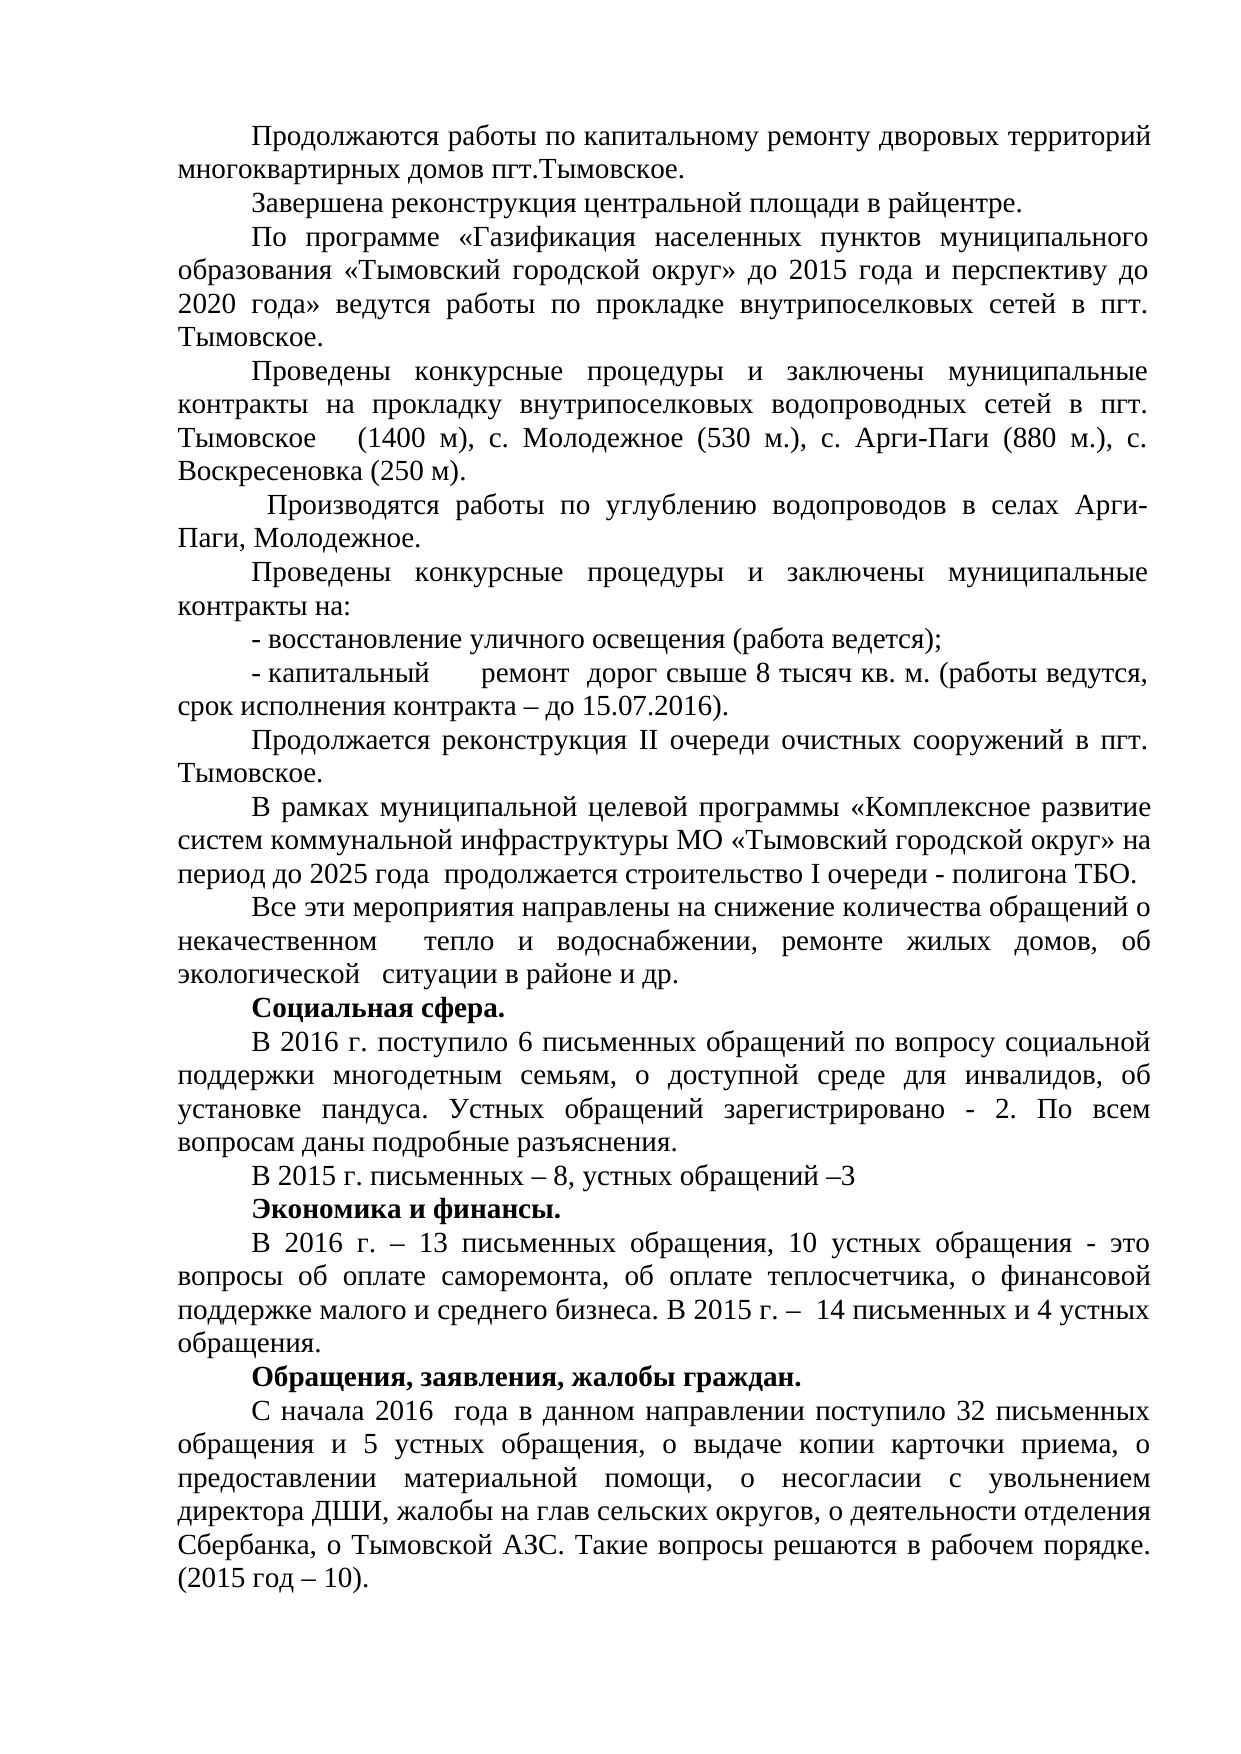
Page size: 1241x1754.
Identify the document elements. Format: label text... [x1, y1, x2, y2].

text - восстановление уличного освещения (работа ведется); [177, 621, 1149, 655]
text Обращения, заявления, жалобы граждан. [177, 1359, 1152, 1393]
text В 2015 г. письменных – 8, устных обращений –3 [177, 1158, 1152, 1191]
text - капитальный ремонт дорог свыше 8 тысяч кв. м. (работы ведутся, срок исполнения контракта – до 15.07.2016). [177, 655, 1149, 722]
text В 2016 г. поступило 6 письменных обращений по вопросу социальной поддержки многодетным семьям, о доступной среде для инвалидов, об установке пандуса. Устных обращений зарегистрировано - 2. По всем вопросам даны подробные разъяснения. [177, 1024, 1152, 1158]
text С начала 2016 года в данном направлении поступило 32 письменных обращения и 5 устных обращения, о выдаче копии карточки приема, о предоставлении материальной помощи, о несогласии с увольнением директора ДШИ, жалобы на глав сельских округов, о деятельности отделения Сбербанка, о Тымовской АЗС. Такие вопросы решаются в рабочем порядке. (2015 год – 10). [177, 1393, 1152, 1594]
text В 2016 г. – 13 письменных обращения, 10 устных обращения - это вопросы об оплате саморемонта, об оплате теплосчетчика, о финансовой поддержке малого и среднего бизнеса. В 2015 г. – 14 письменных и 4 устных обращения. [177, 1225, 1152, 1359]
text Проведены конкурсные процедуры и заключены муниципальные контракты на прокладку внутрипоселковых водопроводных сетей в пгт. Тымовское (1400 м), с. Молодежное (530 м.), с. Арги-Паги (880 м.), с. Воскресеновка (250 м). [177, 353, 1149, 487]
text Все эти мероприятия направлены на снижение количества обращений о некачественном тепло и водоснабжении, ремонте жилых домов, об экологической ситуации в районе и др. [177, 889, 1152, 990]
text По программе «Газификация населенных пунктов муниципального образования «Тымовский городской округ» до 2015 года и перспективу до 2020 года» ведутся работы по прокладке внутрипоселковых сетей в пгт. Тымовское. [178, 219, 1149, 353]
text Завершена реконструкция центральной площади в райцентре. [177, 185, 1152, 219]
text Проведены конкурсные процедуры и заключены муниципальные контракты на: [177, 554, 1149, 621]
text В рамках муниципальной целевой программы «Комплексное развитие систем коммунальной инфраструктуры МО «Тымовский городской округ» на период до 2025 года продолжается строительство I очереди - полигона ТБО. [177, 789, 1152, 889]
text Продолжается реконструкция II очереди очистных сооружений в пгт. Тымовское. [177, 722, 1149, 789]
text Социальная сфера. [177, 990, 1152, 1024]
text Экономика и финансы. [177, 1191, 1152, 1225]
text Продолжаются работы по капитальному ремонту дворовых территорий многоквартирных домов пгт.Тымовское. [177, 118, 1152, 185]
text Производятся работы по углублению водопроводов в селах Арги-Паги, Молодежное. [177, 487, 1149, 554]
